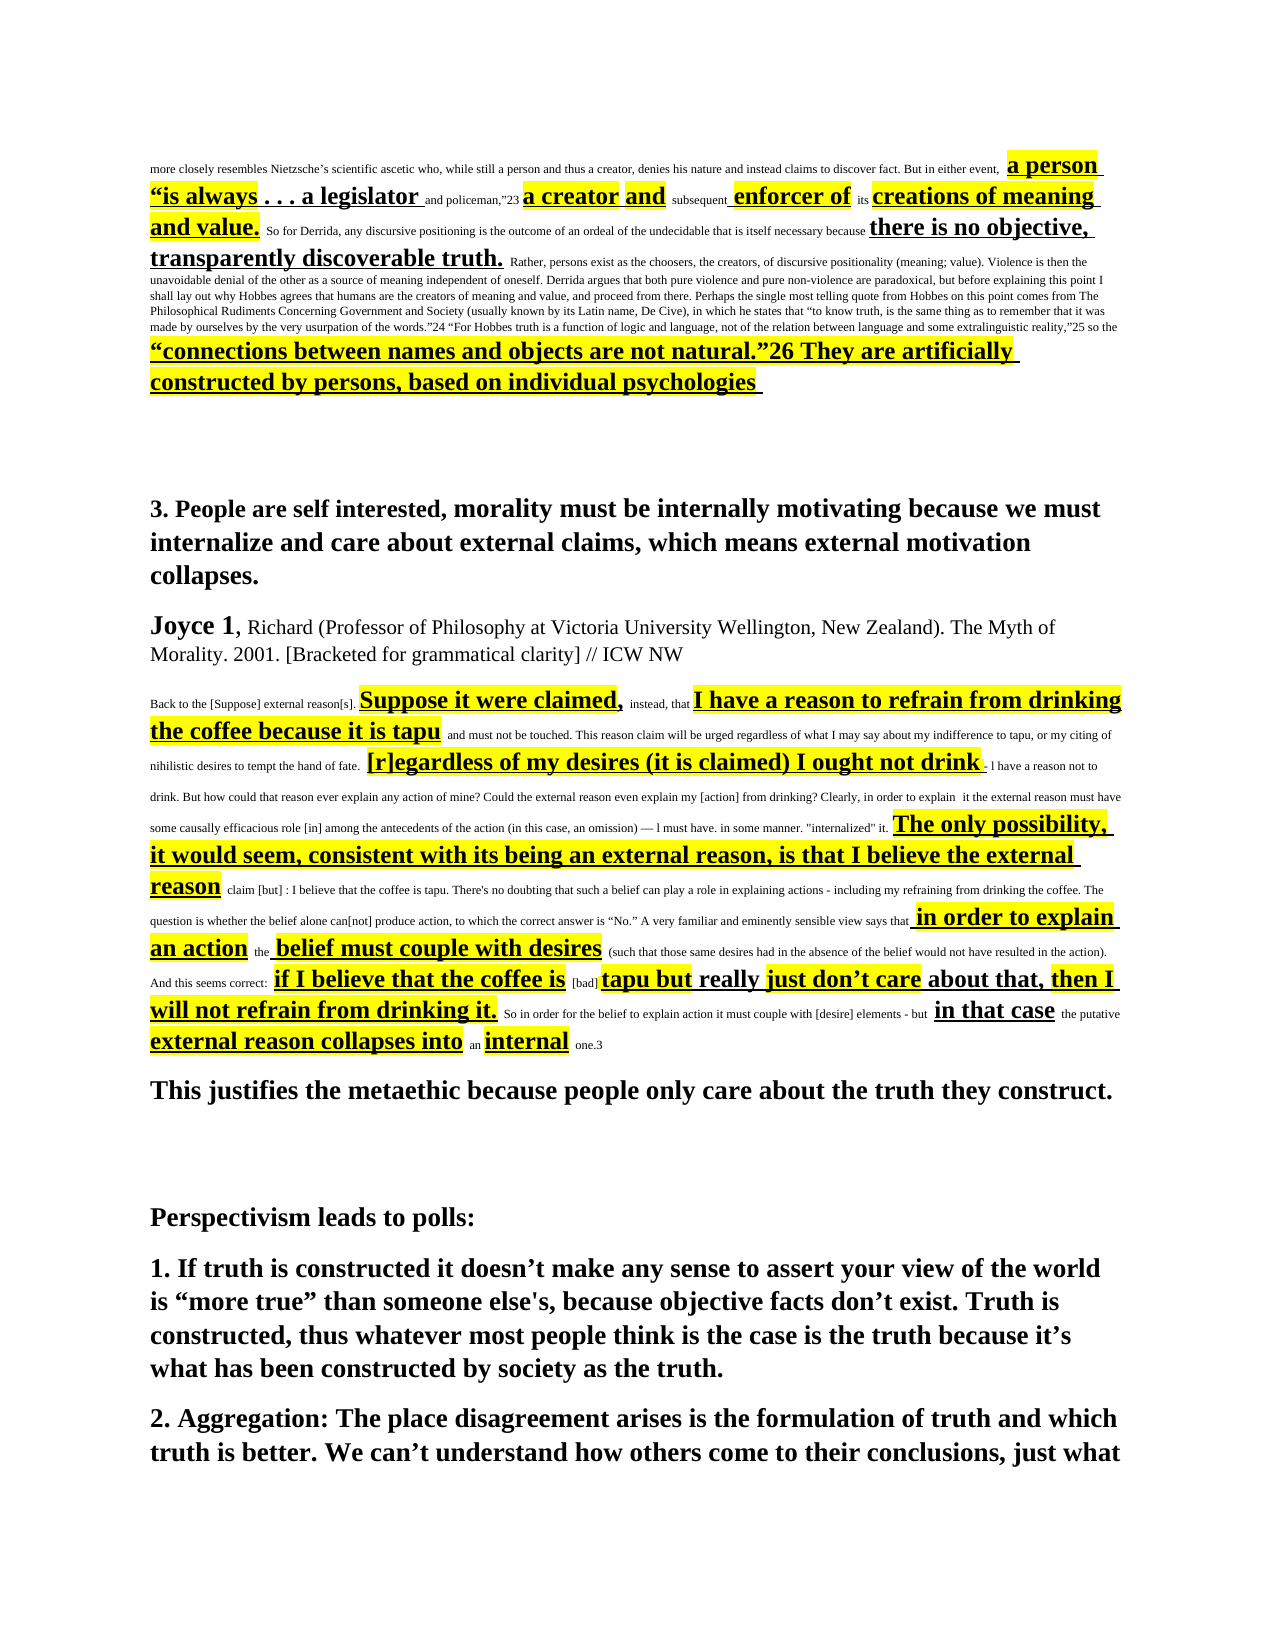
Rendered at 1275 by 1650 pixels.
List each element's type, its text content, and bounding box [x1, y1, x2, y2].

text 1. If truth is constructed it doesn’t make any sense to assert your view of the world is “more true” than someone else's, because objective facts don’t exist. Truth is constructed, thus whatever most people think is the case is the truth because it’s what has been constructed by society as the truth. [150, 1252, 1125, 1383]
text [150, 1402, 1125, 1467]
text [150, 150, 1125, 396]
text Joyce 1, Richard (Professor of Philosophy at Victoria University Wellington, New Zealand). The Myth of Morality. 2001. [Bracketed for grammatical clarity] // ICW NW [150, 609, 1125, 666]
text Perspectivism leads to polls: [150, 1201, 1125, 1233]
text This justifies the metaethic because people only care about the truth they construct. [150, 1074, 1125, 1105]
text Back to the [Suppose] external reason[s]. Suppose it were claimed, instead, that I have a reason to refrain from drinking the coffee because it is tapu and must not be touched. This reason claim will be urged regardless of what I may say about my indifference to tapu, or my citing of nihilistic desires to tempt the hand of fate. [r]egardless of my desires (it is claimed) I ought not drink - l have a reason not to drink. But how could that reason ever explain any action of mine? Could the external reason even explain my [action] from drinking? Clearly, in order to explain it the external reason must have some causally efficacious role [in] among the antecedents of the action (in this case, an omission) — l must have. in some manner. "internalized" it. The only possibility, it would seem, consistent with its being an external reason, is that I believe the external reason claim [but] : I believe that the coffee is tapu. There's no doubting that such a belief can play a role in explaining actions - including my refraining from drinking the coffee. The question is whether the belief alone can[not] produce action, to which the correct answer is “No.” A very familiar and eminently sensible view says that in order to explain an action the belief must couple with desires (such that those same desires had in the absence of the belief would not have resulted in the action). And this seems correct: if I believe that the coffee is [bad] tapu but really just don’t care about that, then I will not refrain from drinking it. So in order for the belief to explain action it must couple with [desire] elements - but in that case the putative external reason collapses into an internal one.3 [150, 685, 1125, 1055]
text 3. People are self interested, morality must be internally motivating because we must internalize and care about external claims, which means external motivation collapses. [150, 492, 1125, 590]
